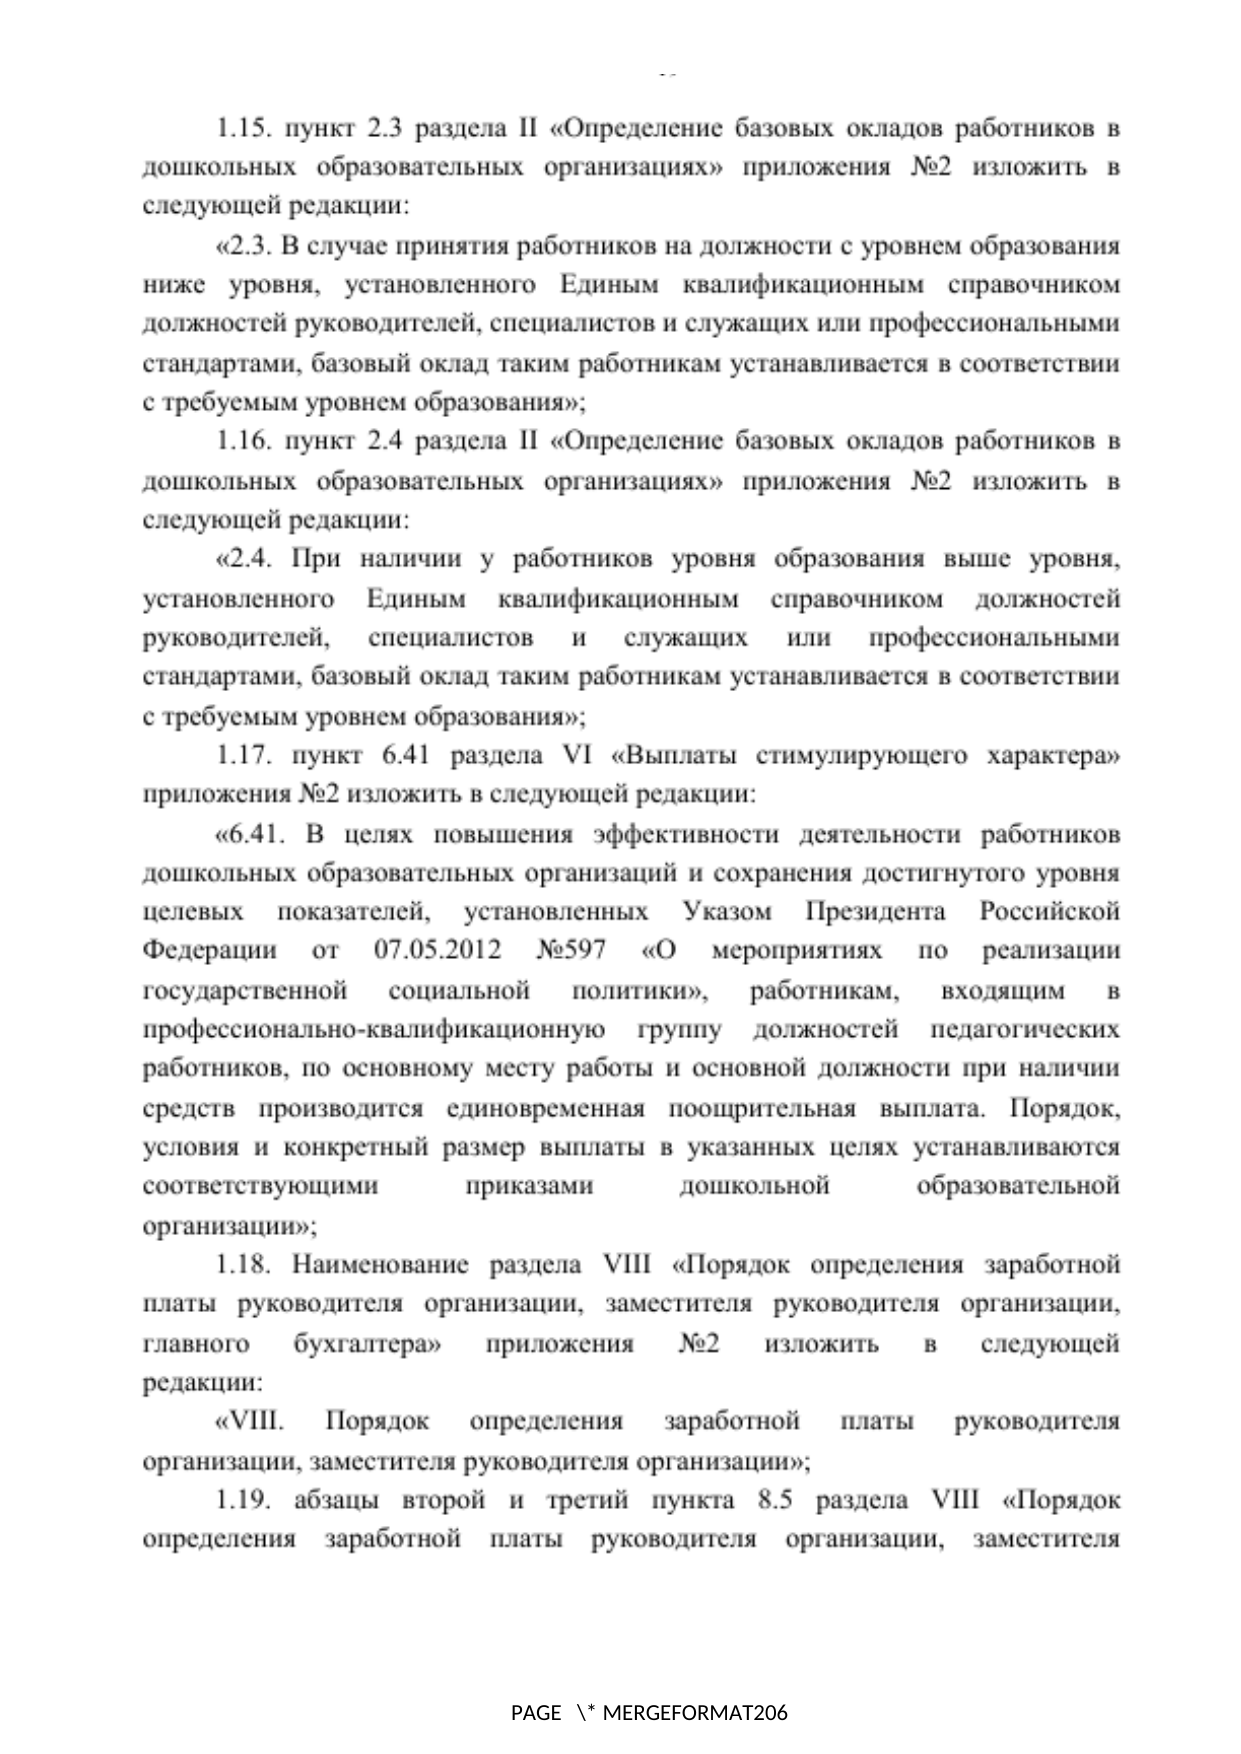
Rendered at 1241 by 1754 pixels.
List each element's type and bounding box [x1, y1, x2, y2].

picture [130, 74, 1147, 1588]
